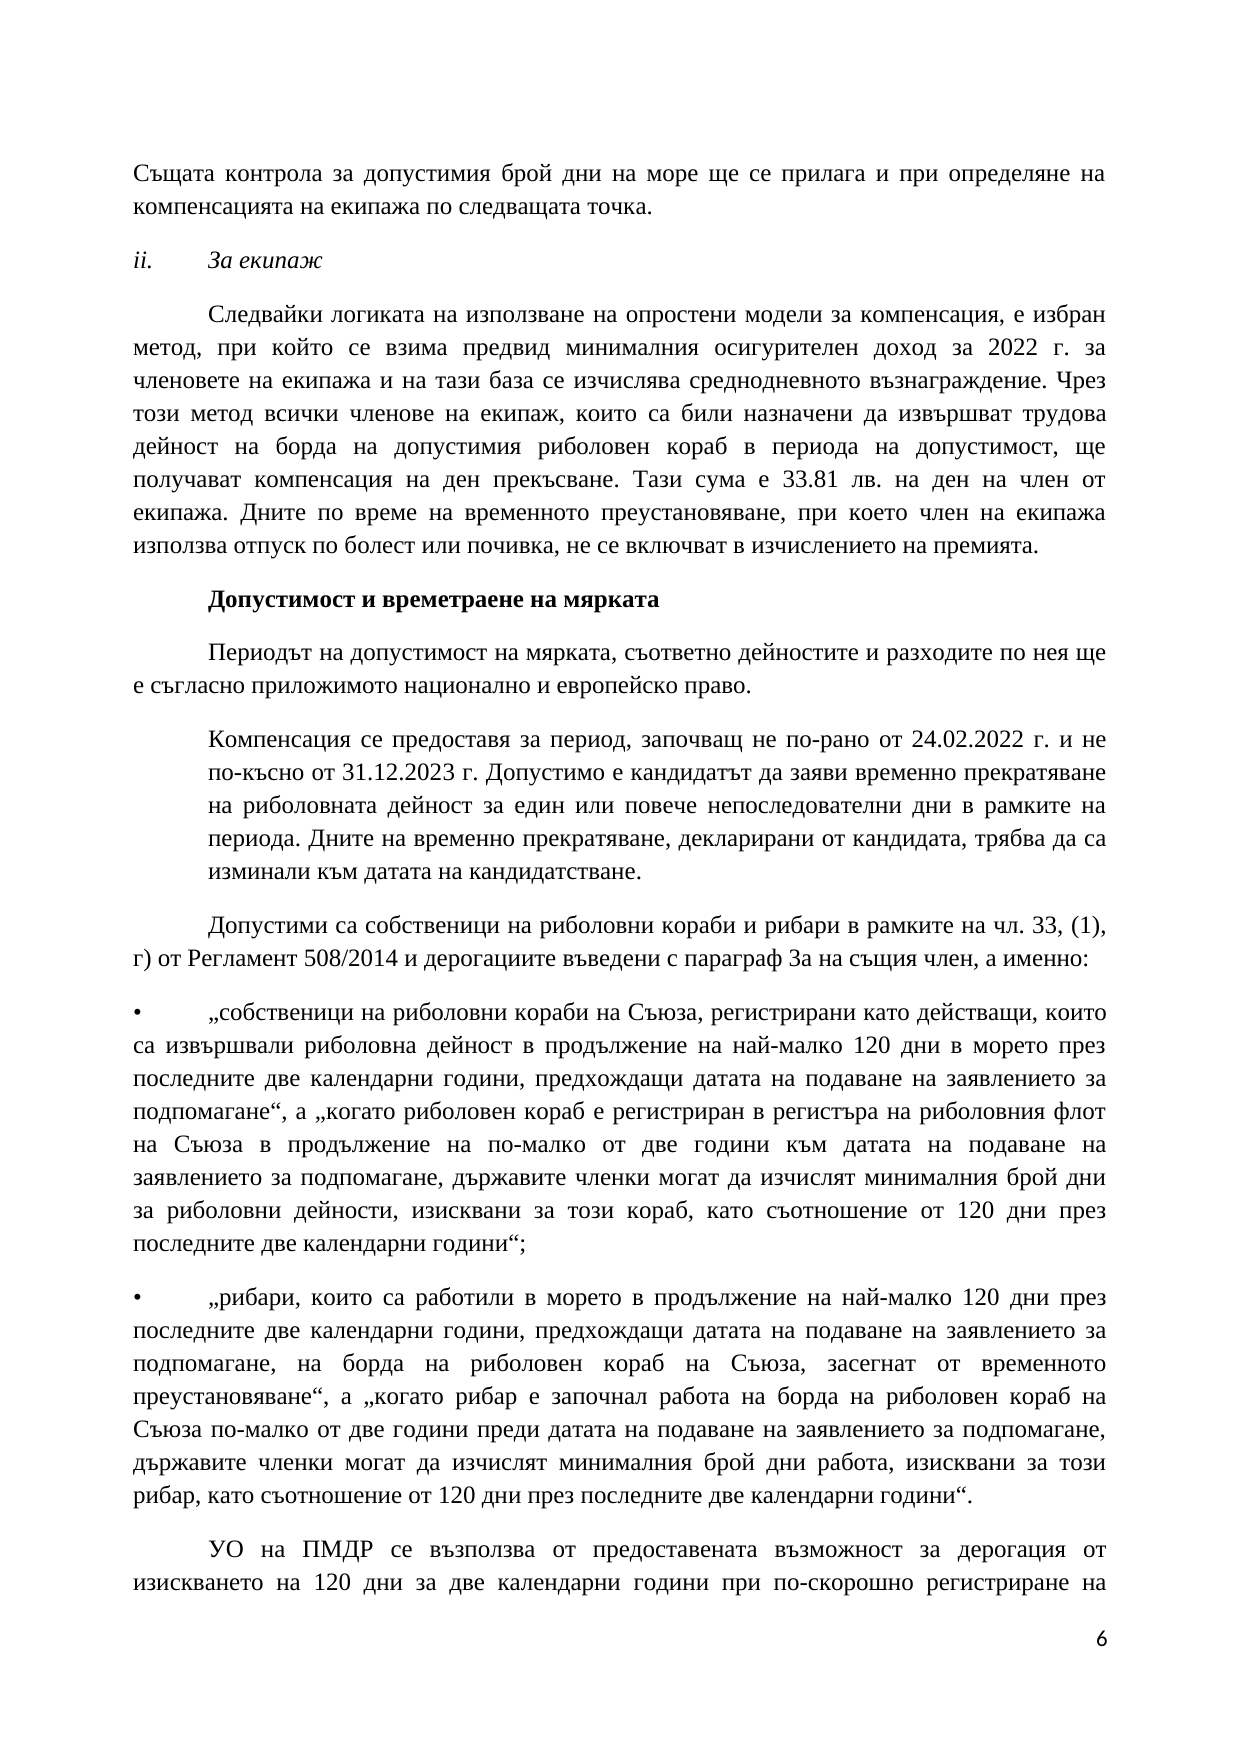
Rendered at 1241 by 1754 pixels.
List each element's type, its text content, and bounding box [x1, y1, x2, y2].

text ii. За екипаж [133, 245, 1107, 273]
text • „рибари, които са работили в морето в продължение на най-малко 120 дни през последните две календарни години, предхождащи датата на подаване на заявлението за подпомагане, на борда на риболовен кораб на Съюза, засегнат от временното преустановяване“, а „когато рибар е започнал работа на борда на риболовен кораб на Съюза по-малко от две години преди датата на подаване на заявлението за подпомагане, държавите членки могат да изчислят минималния брой дни работа, изисквани за този рибар, като съотношение от 120 дни през последните две календарни години“. [133, 1282, 1107, 1509]
text Компенсация се предоставя за период, започващ не по-рано от 24.02.2022 г. и не по-късно от 31.12.2023 г. Допустимо е кандидатът да заяви временно прекратяване на риболовната дейност за един или повече непоследователни дни в рамките на периода. Дните на временно прекратяване, декларирани от кандидата, трябва да са изминали към датата на кандидатстване. [208, 724, 1107, 885]
text • „собственици на риболовни кораби на Съюза, регистрирани като действащи, които са извършвали риболовна дейност в продължение на най-малко 120 дни в морето през последните две календарни години, предхождащи датата на подаване на заявлението за подпомагане“, а „когато риболовен кораб е регистриран в регистъра на риболовния флот на Съюза в продължение на по-малко от две години към датата на подаване на заявлението за подпомагане, държавите членки могат да изчислят минималния брой дни за риболовни дейности, изисквани за този кораб, като съотношение от 120 дни през последните две календарни години“; [133, 997, 1107, 1257]
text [133, 1534, 1107, 1596]
text Допустими са собственици на риболовни кораби и рибари в рамките на чл. 33, (1), г) от Регламент 508/2014 и дерогациите въведени с параграф 3а на същия член, а именно: [133, 910, 1107, 972]
text Допустимост и времетраене на мярката [133, 584, 1107, 612]
text Периодът на допустимост на мярката, съответно дейностите и разходите по нея ще е съгласно приложимото национално и европейско право. [133, 637, 1107, 699]
text Следвайки логиката на използване на опростени модели за компенсация, е избран метод, при който се взима предвид минималния осигурителен доход за 2022 г. за членовете на екипажа и на тази база се изчислява среднодневното възнаграждение. Чрез този метод всички членове на екипаж, които са били назначени да извършват трудова дейност на борда на допустимия риболовен кораб в периода на допустимост, ще получават компенсация на ден прекъсване. Тази сума е 33.81 лв. на ден на член от екипажа. Дните по време на временното преустановяване, при което член на екипажа използва отпуск по болест или почивка, не се включват в изчислението на премията. [133, 299, 1107, 558]
text Същата контрола за допустимия брой дни на море ще се прилага и при определяне на компенсацията на екипажа по следващата точка. [133, 158, 1107, 220]
